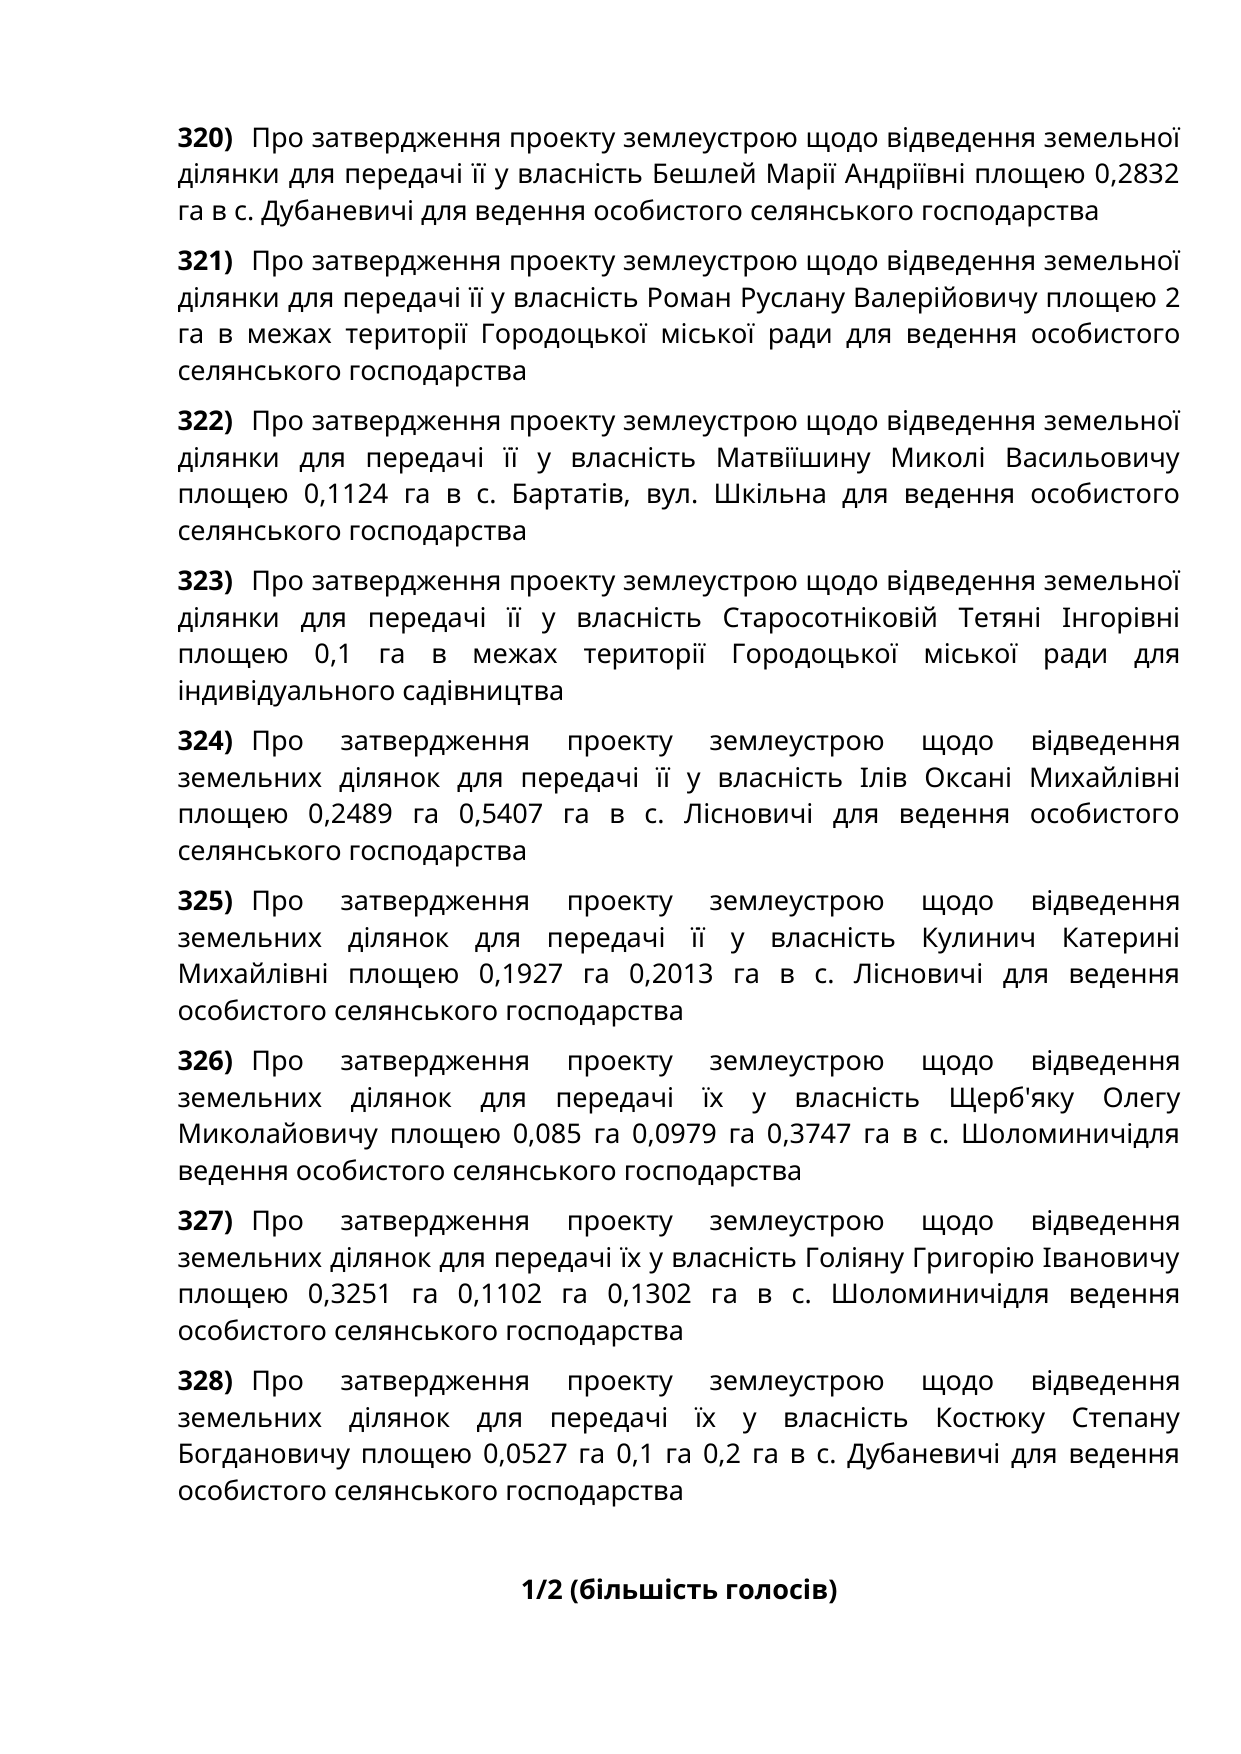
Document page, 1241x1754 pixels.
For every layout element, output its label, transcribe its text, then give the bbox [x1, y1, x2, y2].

list Про затвердження проекту землеустрою щодо відведення земельних ділянок для передачі їх у власність Щерб'яку Олегу Миколайовичу площею 0,085 га 0,0979 га 0,3747 га в с. Шоломиничідля ведення особистого селянського господарства [177, 1041, 1181, 1189]
list Про затвердження проекту землеустрою щодо відведення земельних ділянок для передачі їх у власність Костюку Степану Богдановичу площею 0,0527 га 0,1 га 0,2 га в с. Дубаневичі для ведення особистого селянського господарства [177, 1361, 1181, 1509]
list 1/2 (більшість голосів) [177, 1571, 1181, 1607]
list Про затвердження проекту землеустрою щодо відведення земельної ділянки для передачі її у власність Матвіїшину Миколі Васильовичу площею 0,1124 га в с. Бартатів, вул. Шкільна для ведення особистого селянського господарства [177, 401, 1181, 549]
list Про затвердження проекту землеустрою щодо відведення земельних ділянок для передачі її у власність Ілів Оксані Михайлівні площею 0,2489 га 0,5407 га в с. Лісновичі для ведення особистого селянського господарства [177, 721, 1181, 869]
list Про затвердження проекту землеустрою щодо відведення земельних ділянок для передачі її у власність Кулинич Катерині Михайлівні площею 0,1927 га 0,2013 га в с. Лісновичі для ведення особистого селянського господарства [177, 881, 1181, 1029]
list Про затвердження проекту землеустрою щодо відведення земельної ділянки для передачі її у власність Старосотніковій Тетяні Інгорівні площею 0,1 га в межах території Городоцької міської ради для індивідуального садівництва [177, 561, 1181, 709]
list Про затвердження проекту землеустрою щодо відведення земельної ділянки для передачі її у власність Бешлей Марії Андріївні площею 0,2832 га в с. Дубаневичі для ведення особистого селянського господарства [177, 118, 1181, 229]
list Про затвердження проекту землеустрою щодо відведення земельної ділянки для передачі її у власність Роман Руслану Валерійовичу площею 2 га в межах території Городоцької міської ради для ведення особистого селянського господарства [177, 241, 1181, 389]
list Про затвердження проекту землеустрою щодо відведення земельних ділянок для передачі їх у власність Голіяну Григорію Івановичу площею 0,3251 га 0,1102 га 0,1302 га в с. Шоломиничідля ведення особистого селянського господарства [177, 1201, 1181, 1349]
